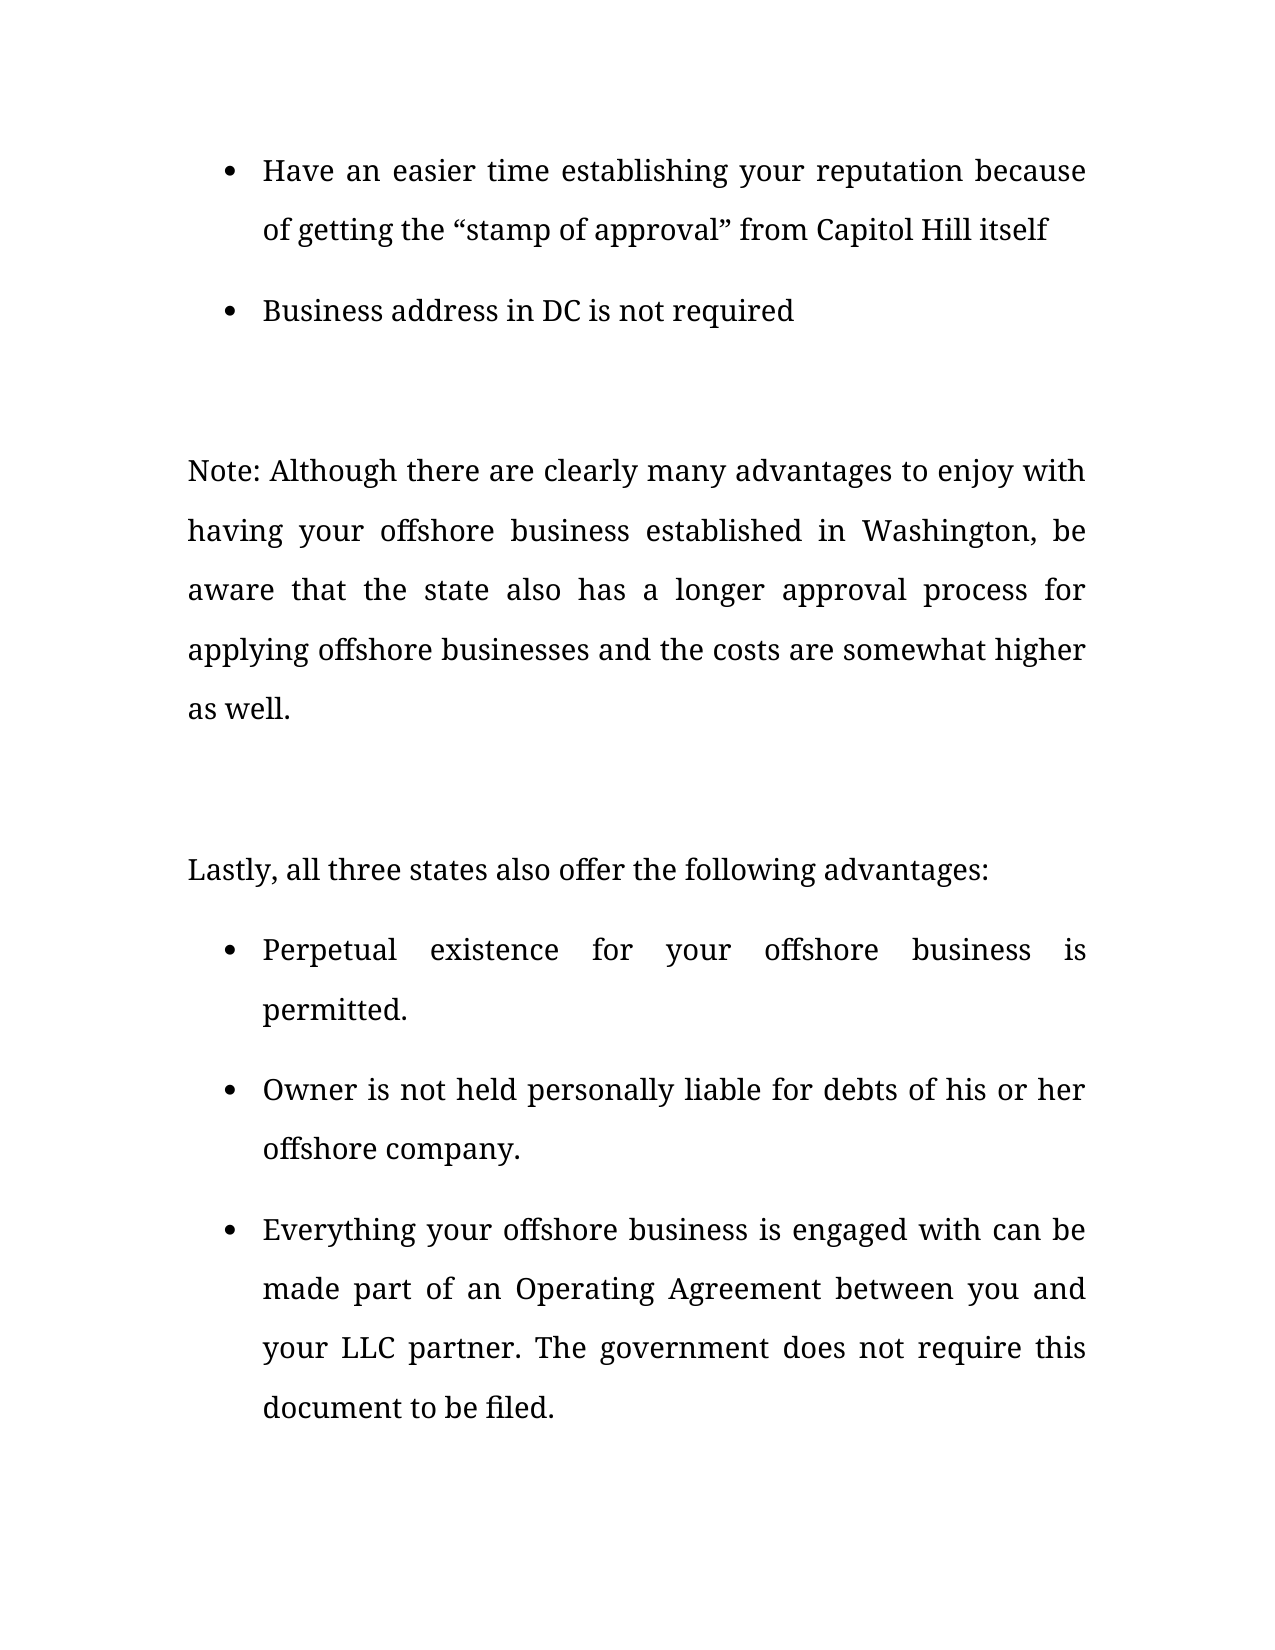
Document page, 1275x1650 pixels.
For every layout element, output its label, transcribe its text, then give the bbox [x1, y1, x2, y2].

list Have an easier time establishing your reputation because of getting the “stamp of approval” from Capitol Hill itself [225, 150, 1087, 249]
list Perpetual existence for your offshore business is permitted. [225, 929, 1087, 1028]
text Lastly, all three states also offer the following advantages: [187, 849, 1087, 889]
list Business address in DC is not required [225, 290, 1087, 329]
list Everything your offshore business is engaged with can be made part of an Operating Agreement between you and your LLC partner. The government does not require this document to be filed. [225, 1209, 1087, 1427]
list Owner is not held personally liable for debts of his or her offshore company. [225, 1069, 1087, 1168]
text Note: Although there are clearly many advantages to enjoy with having your offshore business established in Washington, be aware that the state also has a longer approval process for applying offshore businesses and the costs are somewhat higher as well. [187, 450, 1087, 728]
